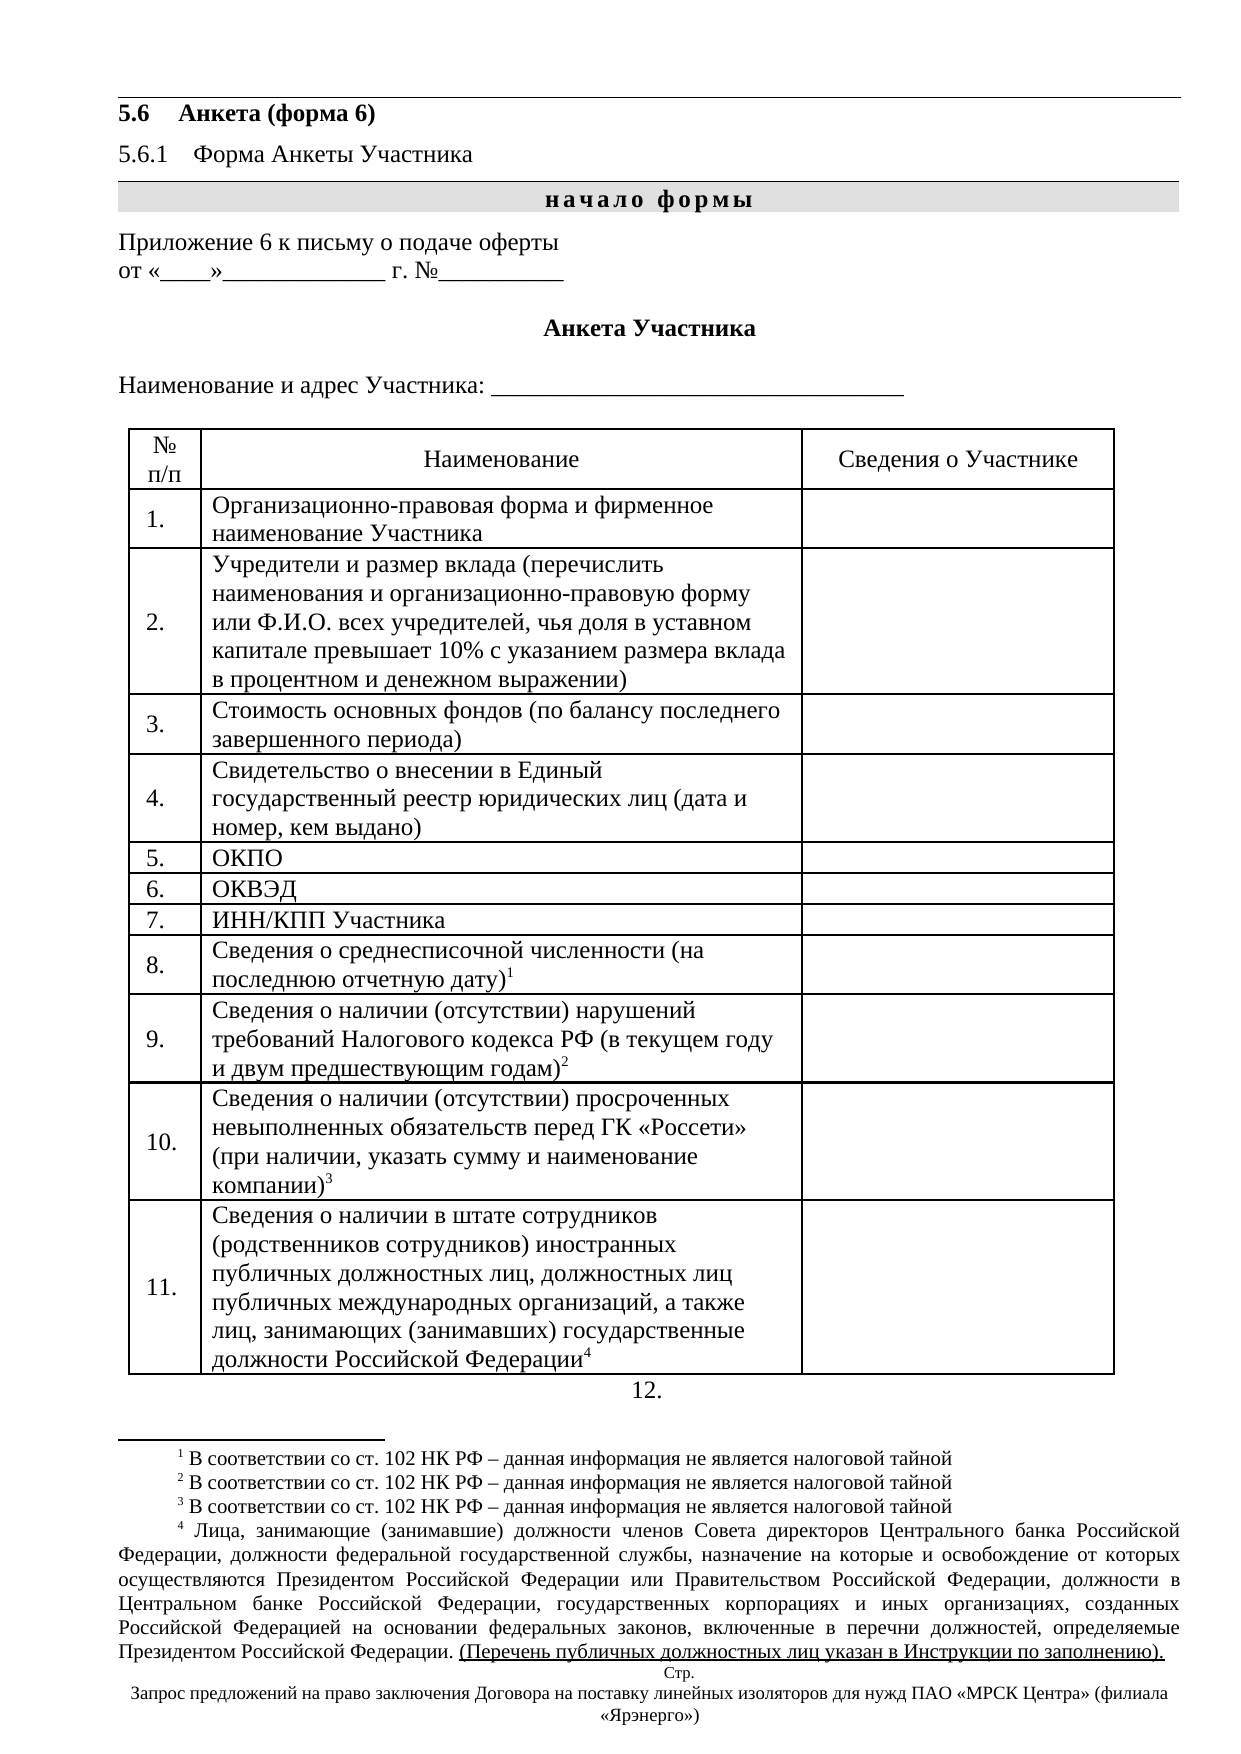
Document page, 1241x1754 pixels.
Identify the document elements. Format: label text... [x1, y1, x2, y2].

table_header Сведения о среднесписочной численности (на последнюю отчетную дату) [202, 936, 801, 993]
table_cell [803, 905, 1113, 933]
table_cell [130, 905, 200, 933]
table_cell Сведения о наличии в штате сотрудников (родственников сотрудников) иностранных публичных должностных лиц, должностных лиц публичных международных организаций, а также лиц, занимающих (занимавших) государственные должности Российской Федерации [202, 1201, 801, 1373]
table_cell [130, 695, 200, 753]
table_cell [130, 843, 200, 872]
text Приложение 6 к письму о подаче оферты от «____»_____________ г. №__________ [118, 227, 1181, 284]
table_cell ОКПО [202, 843, 801, 872]
table_cell [803, 1201, 1113, 1373]
table_header [130, 936, 200, 993]
table_cell [803, 843, 1113, 872]
subtitle Анкета (форма 6) [118, 98, 1181, 127]
table_header Наименование [202, 430, 801, 488]
table_cell ОКВЭД [202, 874, 801, 903]
table_cell Сведения о наличии (отсутствии) нарушений требований Налогового кодекса РФ (в текущем году и двум предшествующим годам) [202, 995, 801, 1081]
text Наименование и адрес Участника: _________________________________ [118, 371, 1181, 399]
table_cell [803, 995, 1113, 1081]
table_cell [803, 755, 1113, 841]
subtitle Форма Анкеты Участника [118, 139, 1181, 168]
table_cell [803, 1084, 1113, 1198]
table_cell [130, 1084, 200, 1198]
table_header № п/п [130, 430, 200, 488]
table_cell [130, 549, 200, 693]
table_cell [130, 995, 200, 1081]
table_cell ИНН/КПП Участника [202, 905, 801, 933]
table_cell [130, 490, 200, 547]
table_cell [803, 549, 1113, 693]
table_cell Учредители и размер вклада (перечислить наименования и организационно-правовую форму или Ф.И.О. всех учредителей, чья доля в уставном капитале превышает 10% с указанием размера вклада в процентном и денежном выражении) [202, 549, 801, 693]
table_header [803, 936, 1113, 993]
table_cell Свидетельство о внесении в Единый государственный реестр юридических лиц (дата и номер, кем выдано) [202, 755, 801, 841]
table_cell Сведения о наличии (отсутствии) просроченных невыполненных обязательств перед ГК «Россети» (при наличии, указать сумму и наименование компании) [202, 1084, 801, 1198]
table_cell [130, 755, 200, 841]
table_header Сведения о Участнике [803, 430, 1113, 488]
table_cell Стоимость основных фондов (по балансу последнего завершенного периода) [202, 695, 801, 753]
table_cell [803, 874, 1113, 903]
text Анкета Участника [118, 313, 1181, 342]
table_cell [130, 874, 200, 903]
table_cell Организационно-правовая форма и фирменное наименование Участника [202, 490, 801, 547]
table_cell [803, 490, 1113, 547]
table_cell [803, 695, 1113, 753]
text начало формы [118, 182, 1179, 212]
table_cell [130, 1201, 200, 1373]
